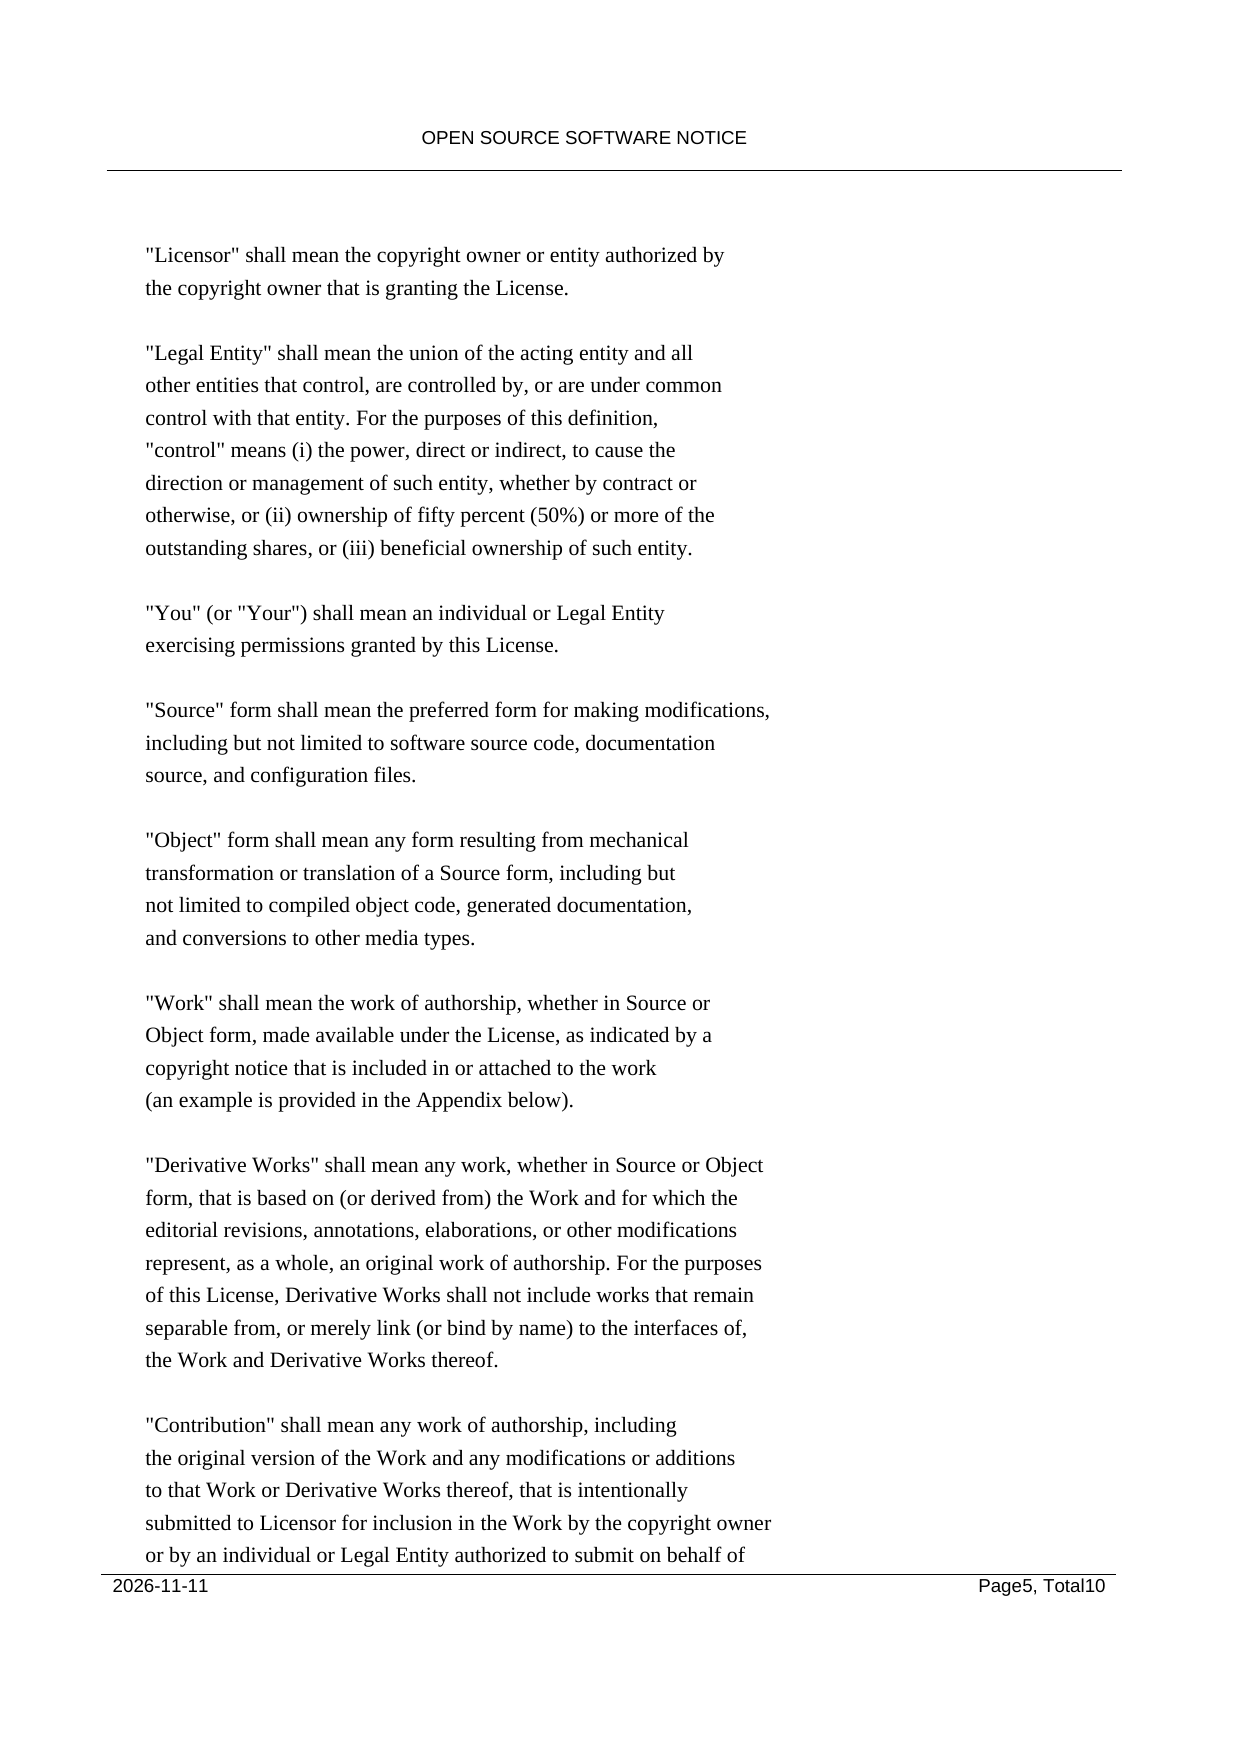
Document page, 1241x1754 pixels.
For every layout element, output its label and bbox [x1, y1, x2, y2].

text [112, 206, 1128, 1571]
